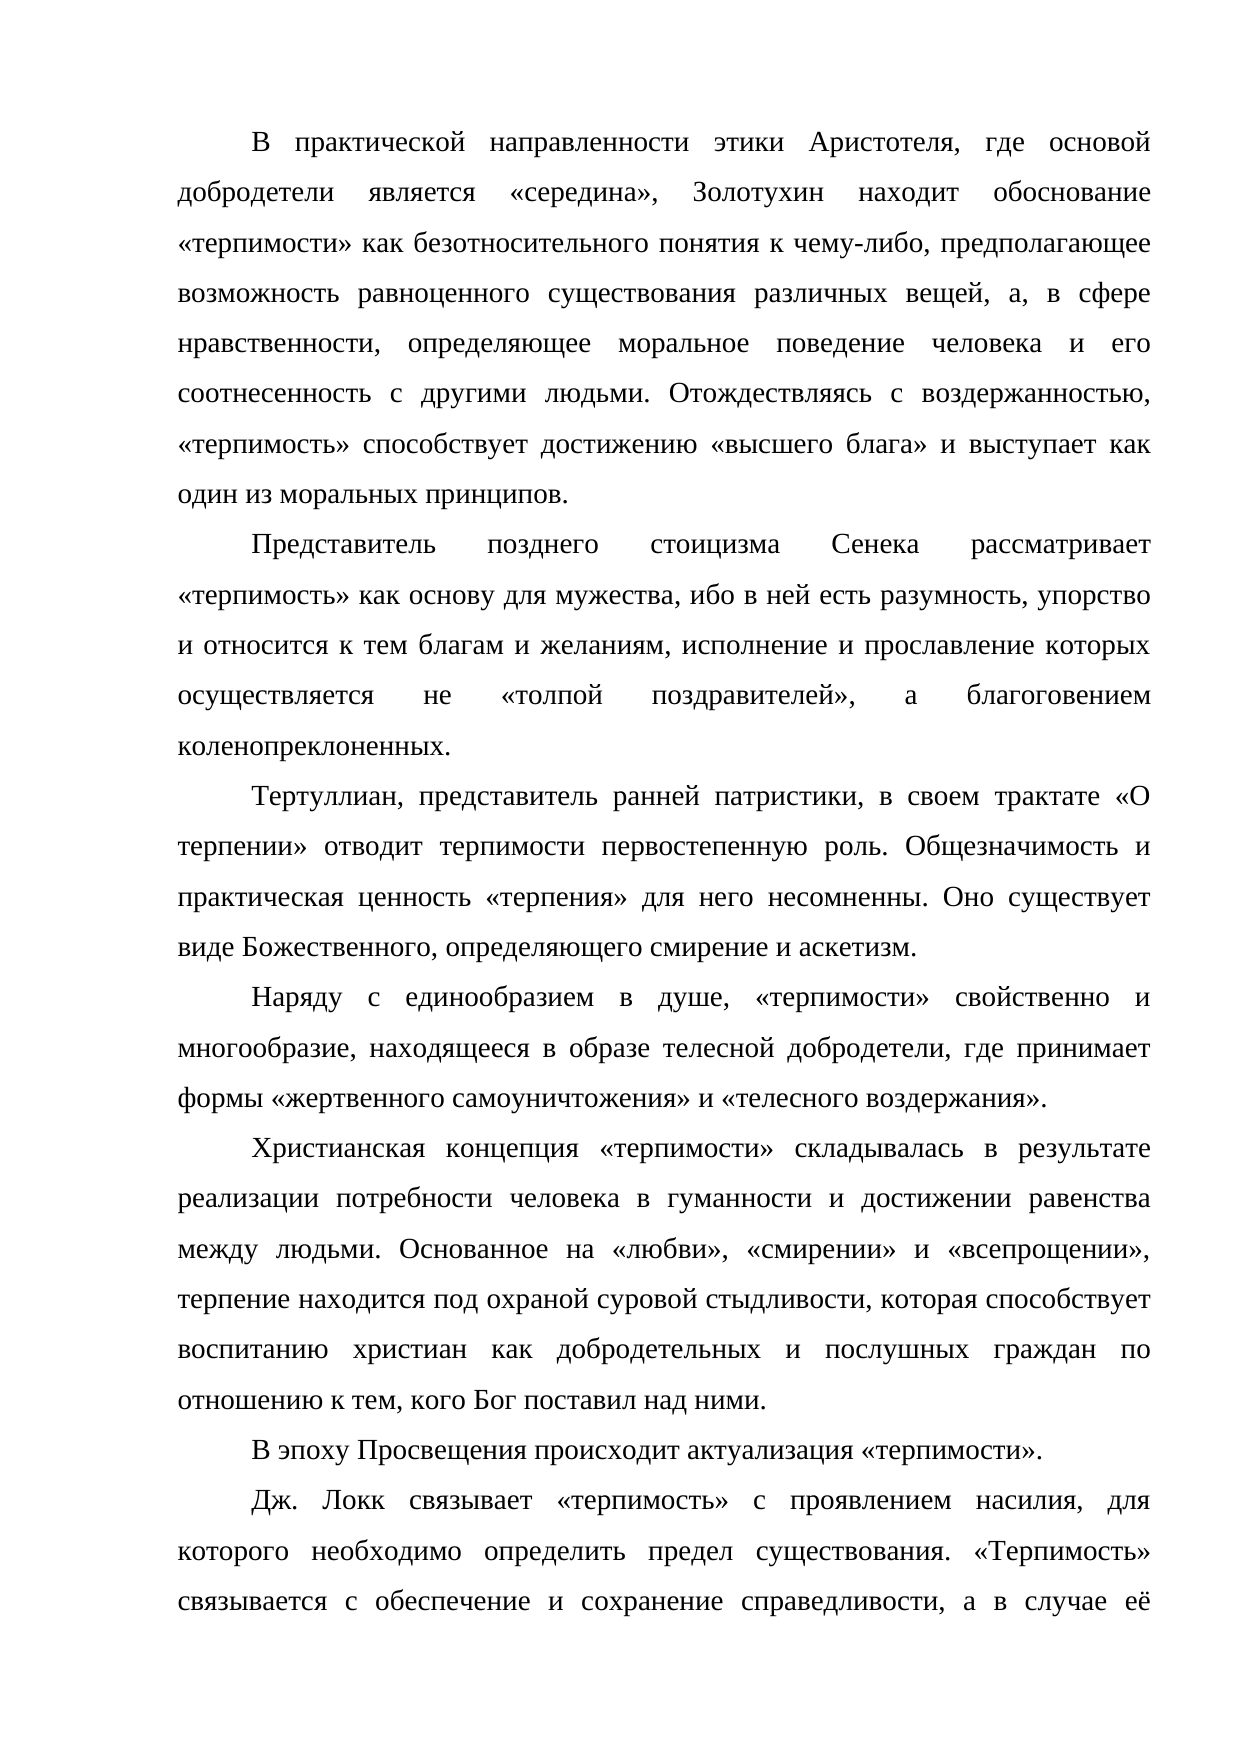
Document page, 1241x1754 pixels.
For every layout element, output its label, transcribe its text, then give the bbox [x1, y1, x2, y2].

text Наряду с единообразием в душе, «терпимости» свойственно и многообразие, находящееся в образе телесной добродетели, где принимает формы «жертвенного самоуничтожения» и «телесного воздержания». [177, 979, 1152, 1113]
text В эпоху Просвещения происходит актуализация «терпимости». [177, 1432, 1152, 1466]
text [177, 1482, 1152, 1617]
text Христианская концепция «терпимости» складывалась в результате реализации потребности человека в гуманности и достижении равенства между людьми. Основанное на «любви», «смирении» и «всепрощении», терпение находится под охраной суровой стыдливости, которая способствует воспитанию христиан как добродетельных и послушных граждан по отношению к тем, кого Бог поставил над ними. [177, 1130, 1152, 1415]
text Представитель позднего стоицизма Сенека рассматривает «терпимость» как основу для мужества, ибо в ней есть разумность, упорство и относится к тем благам и желаниям, исполнение и прославление которых осуществляется не «толпой поздравителей», а благоговением коленопреклоненных. [177, 527, 1152, 761]
text Тертуллиан, представитель ранней патристики, в своем трактате «О терпении» отводит терпимости первостепенную роль. Общезначимость и практическая ценность «терпения» для него несомненны. Оно существует виде Божественного, определяющего смирение и аскетизм. [177, 778, 1152, 963]
text В практической направленности этики Аристотеля, где основой добродетели является «середина», Золотухин находит обоснование «терпимости» как безотносительного понятия к чему-либо, предполагающее возможность равноценного существования различных вещей, а, в сфере нравственности, определяющее моральное поведение человека и его соотнесенность с другими людьми. Отождествляясь с воздержанностью, «терпимость» способствует достижению «высшего блага» и выступает как один из моральных принципов. [177, 124, 1152, 510]
